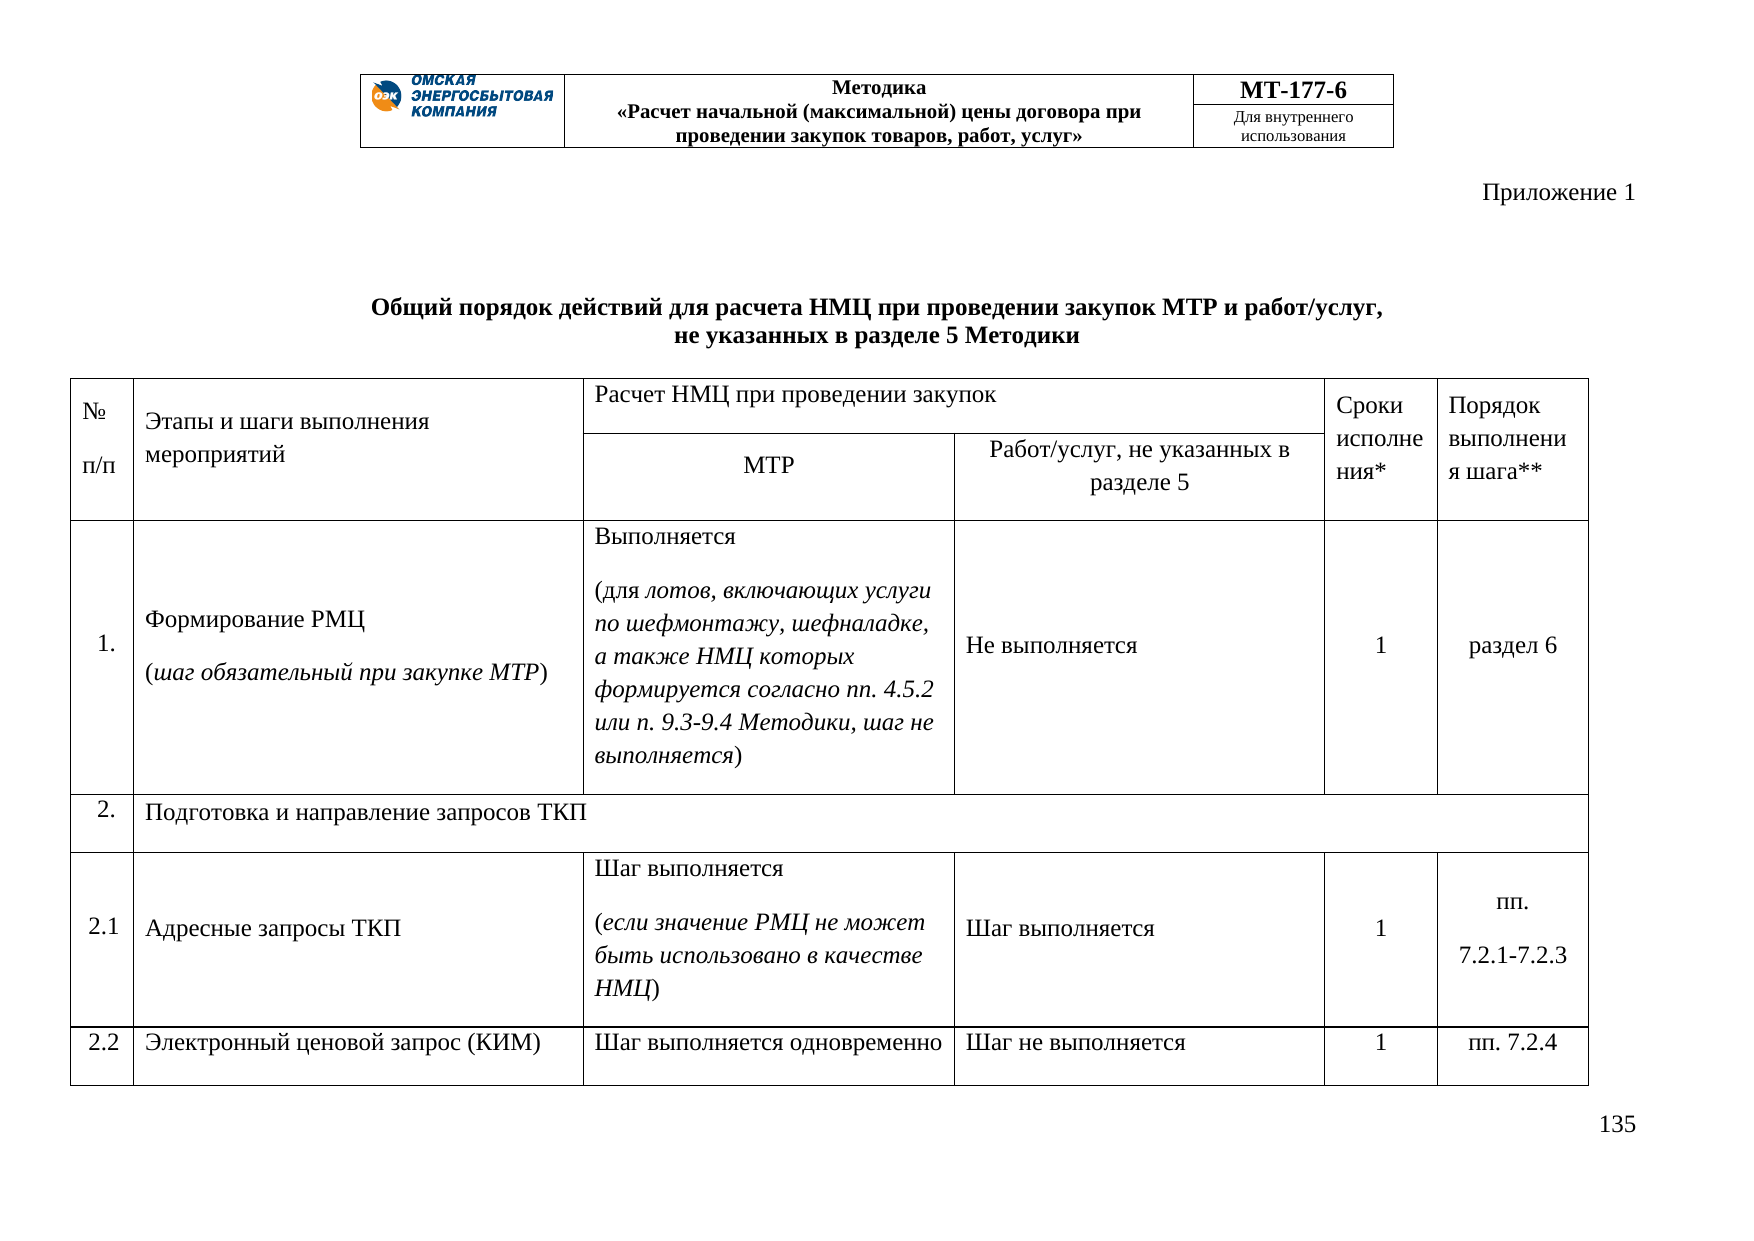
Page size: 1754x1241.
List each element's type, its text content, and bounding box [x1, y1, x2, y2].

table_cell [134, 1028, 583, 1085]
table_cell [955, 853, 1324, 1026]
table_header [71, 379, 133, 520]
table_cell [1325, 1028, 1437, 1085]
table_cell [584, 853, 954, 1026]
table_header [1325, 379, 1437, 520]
text Приложение 1 [118, 177, 1636, 206]
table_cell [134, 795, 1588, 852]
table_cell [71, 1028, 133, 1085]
text не указанных в разделе 5 Методики [118, 321, 1636, 349]
picture [372, 75, 554, 117]
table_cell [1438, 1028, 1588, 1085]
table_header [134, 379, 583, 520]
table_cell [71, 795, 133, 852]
text Общий порядок действий для расчета НМЦ при проведении закупок МТР и работ/услуг, [118, 292, 1636, 321]
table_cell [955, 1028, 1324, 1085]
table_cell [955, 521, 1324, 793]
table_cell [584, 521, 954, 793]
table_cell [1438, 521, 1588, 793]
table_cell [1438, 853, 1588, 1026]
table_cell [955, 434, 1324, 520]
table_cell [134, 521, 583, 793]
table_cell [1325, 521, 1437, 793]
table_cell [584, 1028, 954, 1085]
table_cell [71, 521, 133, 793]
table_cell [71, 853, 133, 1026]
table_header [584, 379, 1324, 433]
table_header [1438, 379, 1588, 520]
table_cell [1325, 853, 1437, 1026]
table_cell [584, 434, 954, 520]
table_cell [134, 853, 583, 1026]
